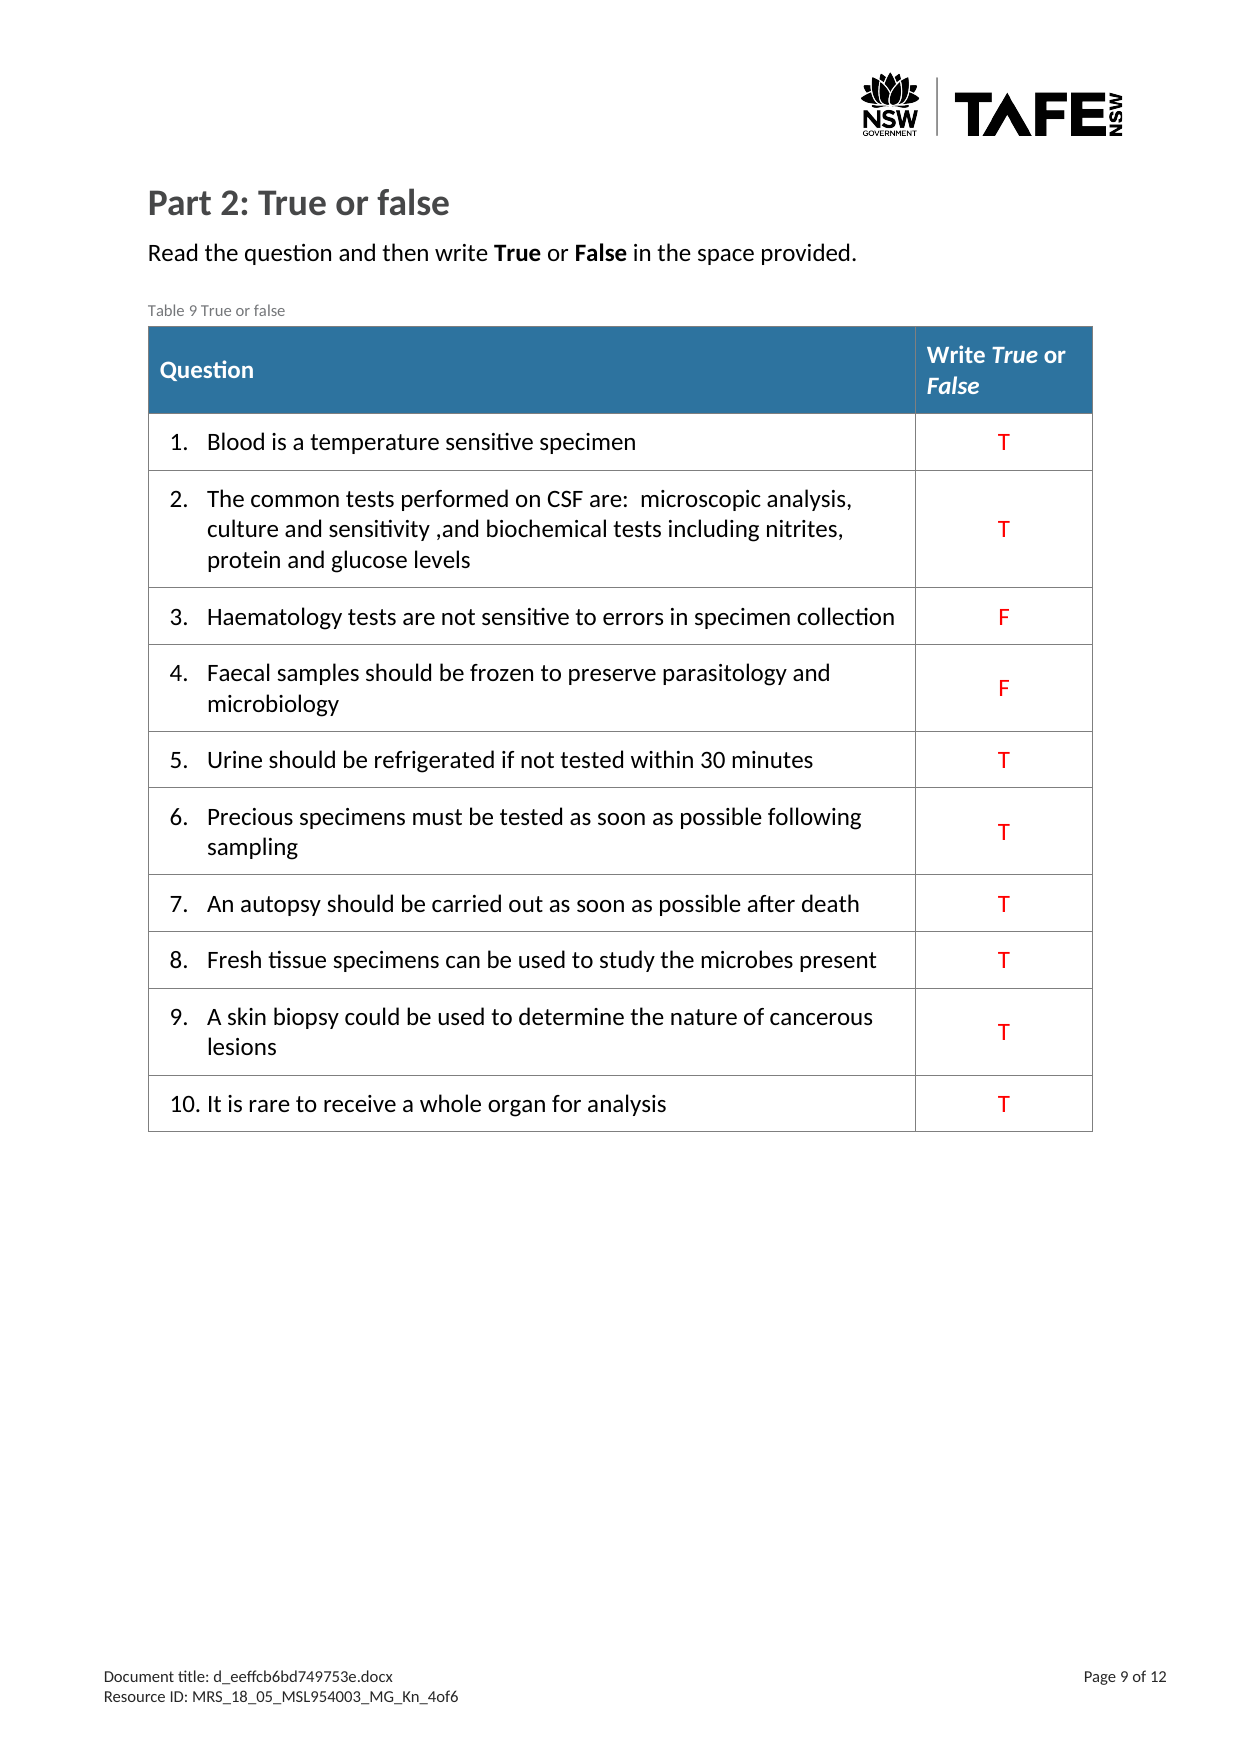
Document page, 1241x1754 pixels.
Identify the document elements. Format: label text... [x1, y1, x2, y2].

table_cell Blood is a temperature sensitive specimen [149, 414, 915, 469]
table_cell T [916, 788, 1092, 874]
table_cell A skin biopsy could be used to determine the nature of cancerous lesions [149, 989, 915, 1074]
table_cell The common tests performed on CSF are: microscopic analysis, culture and sensitivity ,and biochemical tests including nitrites, protein and glucose levels [149, 471, 915, 587]
table_cell Haematology tests are not sensitive to errors in specimen collection [149, 588, 915, 644]
table_cell Fresh tissue specimens can be used to study the microbes present [149, 932, 915, 987]
table_cell T [916, 875, 1092, 931]
subtitle Part 2: True or false [148, 179, 1092, 225]
text Table 9 True or false [148, 301, 1092, 321]
table_cell T [916, 1076, 1092, 1131]
table_cell It is rare to receive a whole organ for analysis [149, 1076, 915, 1131]
table_cell T [916, 989, 1092, 1074]
table_cell T [916, 932, 1092, 987]
table_cell Faecal samples should be frozen to preserve parasitology and microbiology [149, 645, 915, 731]
table_cell Urine should be refrigerated if not tested within 30 minutes [149, 732, 915, 787]
picture [861, 71, 1123, 137]
table_cell Precious specimens must be tested as soon as possible following sampling [149, 788, 915, 874]
table_cell T [916, 414, 1092, 469]
table_cell An autopsy should be carried out as soon as possible after death [149, 875, 915, 931]
table_cell T [916, 732, 1092, 787]
table_header Question [149, 327, 915, 413]
text Read the question and then write True or False in the space provided. [148, 237, 1092, 268]
table_header Write True or False [916, 327, 1092, 413]
table_cell T [916, 471, 1092, 587]
table_cell F [916, 588, 1092, 644]
table_cell F [916, 645, 1092, 731]
